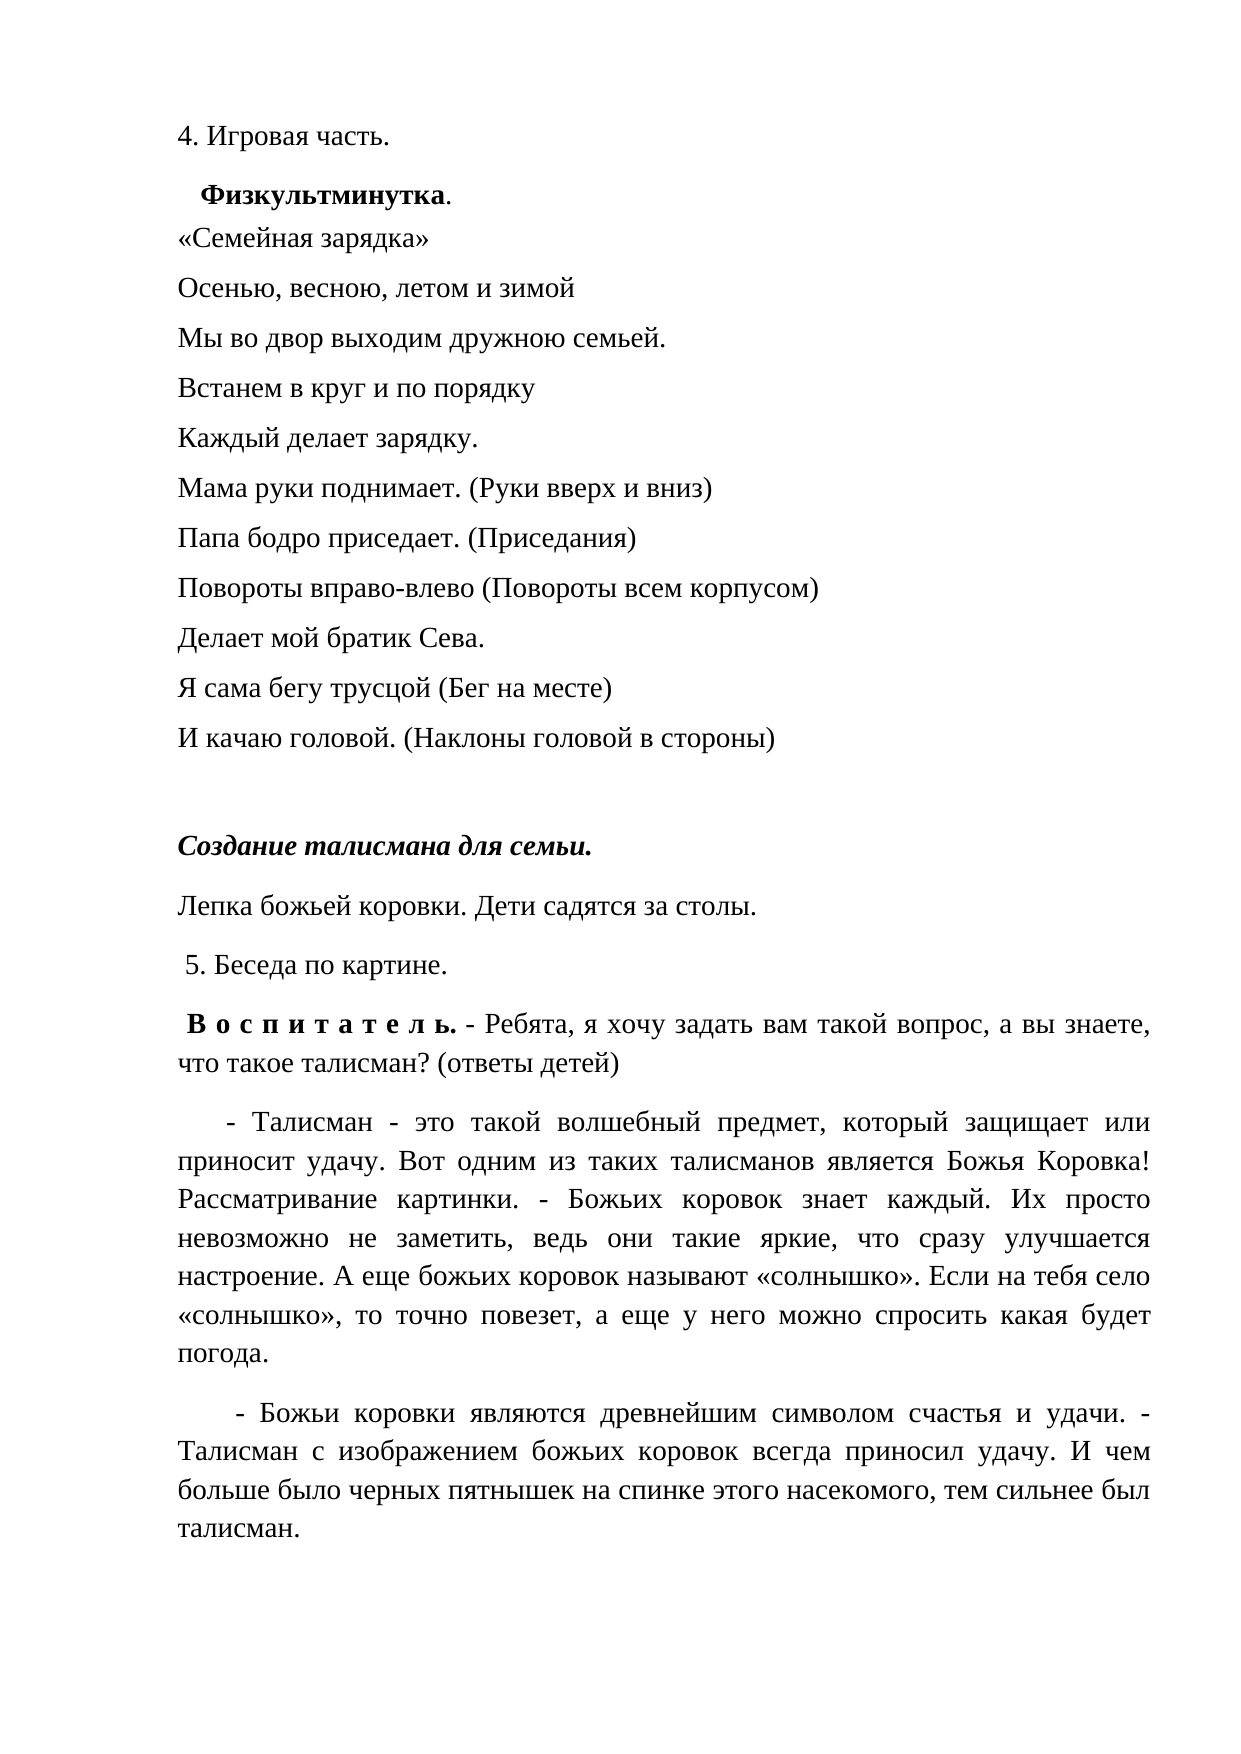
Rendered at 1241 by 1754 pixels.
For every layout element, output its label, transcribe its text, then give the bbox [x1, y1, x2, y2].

text Каждый делает зарядку. [177, 419, 1152, 453]
text Папа бодро приседает. (Приседания) [177, 519, 1152, 553]
text Встанем в круг и по порядку [177, 369, 1152, 403]
text Я сама бегу трусцой (Бег на месте) [177, 669, 1152, 703]
text - Божьи коровки являются древнейшим символом счастья и удачи. - Талисман с изображением божьих коровок всегда приносил удачу. И чем больше было черных пятнышек на спинке этого насекомого, тем сильнее был талисман. [177, 1395, 1152, 1544]
text В о с п и т а т е л ь. - Ребята, я хочу задать вам такой вопрос, а вы знаете, что такое талисман? (ответы детей) [177, 1006, 1152, 1078]
text «Семейная зарядка» [177, 219, 1152, 253]
text Мы во двор выходим дружною семьей. [177, 319, 1152, 353]
text Мама руки поднимает. (Руки вверх и вниз) [177, 469, 1152, 503]
text Делает мой братик Сева. [177, 619, 1152, 653]
text - Талисман - это такой волшебный предмет, который защищает или приносит удачу. Вот одним из таких талисманов является Божья Коровка! Рассматривание картинки. - Божьих коровок знает каждый. Их просто невозможно не заметить, ведь они такие яркие, что сразу улучшается настроение. А еще божьих коровок называют «солнышко». Если на тебя село «солнышко», то точно повезет, а еще у него можно спросить какая будет погода. [177, 1104, 1152, 1369]
text И качаю головой. (Наклоны головой в стороны) [177, 719, 1152, 753]
text Физкультминутка. [177, 177, 1152, 211]
text 4. Игровая часть. [177, 118, 1152, 152]
text Повороты вправо-влево (Повороты всем корпусом) [177, 569, 1152, 603]
text Лепка божьей коровки. Дети садятся за столы. [177, 888, 1152, 921]
text 5. Беседа по картине. [177, 947, 1152, 981]
text Создание талисмана для семьи. [177, 828, 1152, 862]
text Осенью, весною, летом и зимой [177, 269, 1152, 303]
